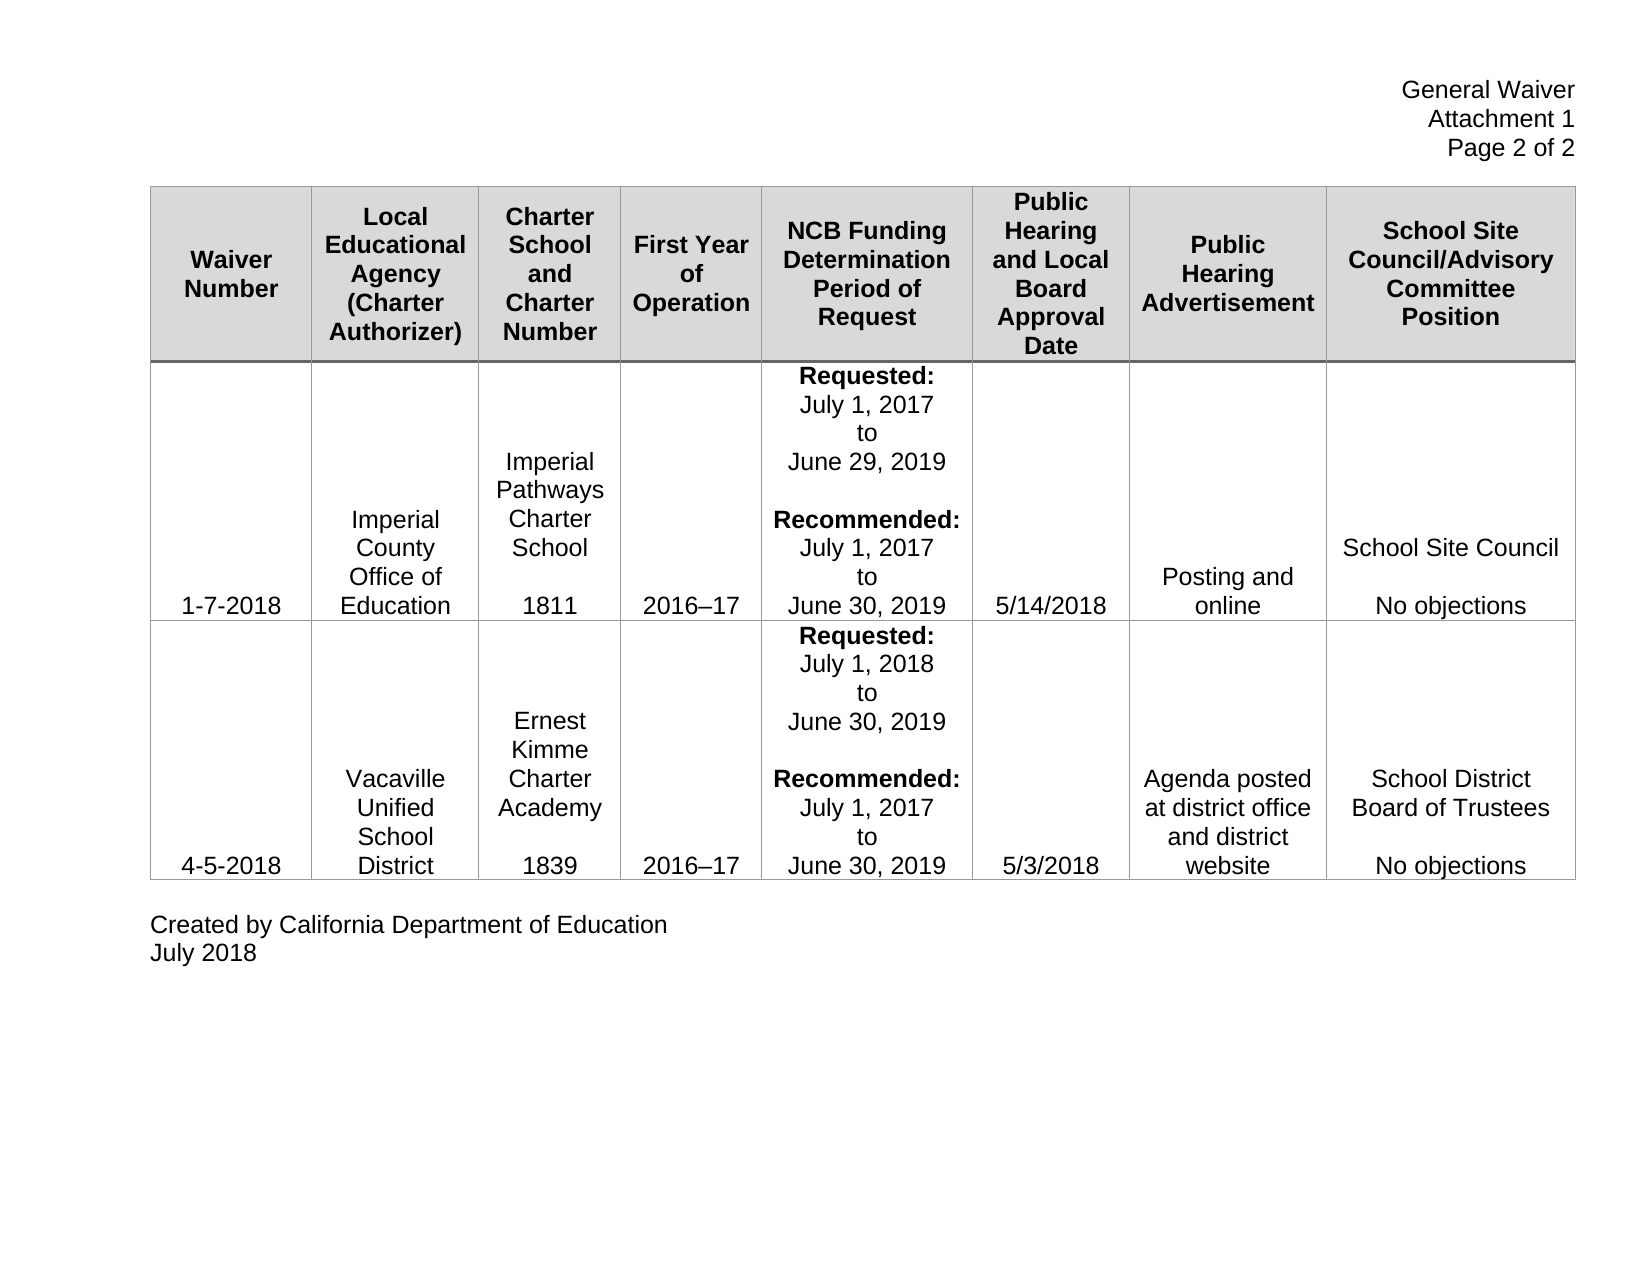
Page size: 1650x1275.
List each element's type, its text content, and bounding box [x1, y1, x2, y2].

table_cell 5/14/2018 [973, 363, 1129, 619]
table_cell Ernest Kimme Charter Academy 1839 [479, 621, 620, 879]
table_cell Agenda posted at district office and district website [1130, 621, 1326, 879]
table_cell Posting and online [1130, 363, 1326, 619]
table_cell Requested: July 1, 2018 to June 30, 2019 Recommended: July 1, 2017 to June 30, 2019 [762, 621, 972, 879]
table_cell Vacaville Unified School District [312, 621, 478, 879]
table_cell 4-5-2018 [151, 621, 311, 879]
table_header Local Educational Agency (Charter Authorizer) [312, 187, 478, 360]
table_cell 1-7-2018 [151, 363, 311, 619]
table_cell Imperial County Office of Education [312, 363, 478, 619]
table_cell 2016–17 [621, 363, 761, 619]
table_cell School District Board of Trustees No objections [1327, 621, 1575, 879]
table_cell 5/3/2018 [973, 621, 1129, 879]
table_cell Requested: July 1, 2017 to June 29, 2019 Recommended: July 1, 2017 to June 30, 2019 [762, 363, 972, 619]
text Created by California Department of Education July 2018 [150, 909, 1575, 967]
table_cell 2016–17 [621, 621, 761, 879]
table_header Waiver Number [151, 187, 311, 360]
table_cell School Site Council No objections [1327, 363, 1575, 619]
table_header NCB Funding Determination Period of Request [762, 187, 972, 360]
table_header Public Hearing and Local Board Approval Date [973, 187, 1129, 360]
table_cell Imperial Pathways Charter School 1811 [479, 363, 620, 619]
table_header Charter School and Charter Number [479, 187, 620, 360]
table_header Public Hearing Advertisement [1130, 187, 1326, 360]
table_header School Site Council/Advisory Committee Position [1327, 187, 1575, 360]
table_header First Year of Operation [621, 187, 761, 360]
